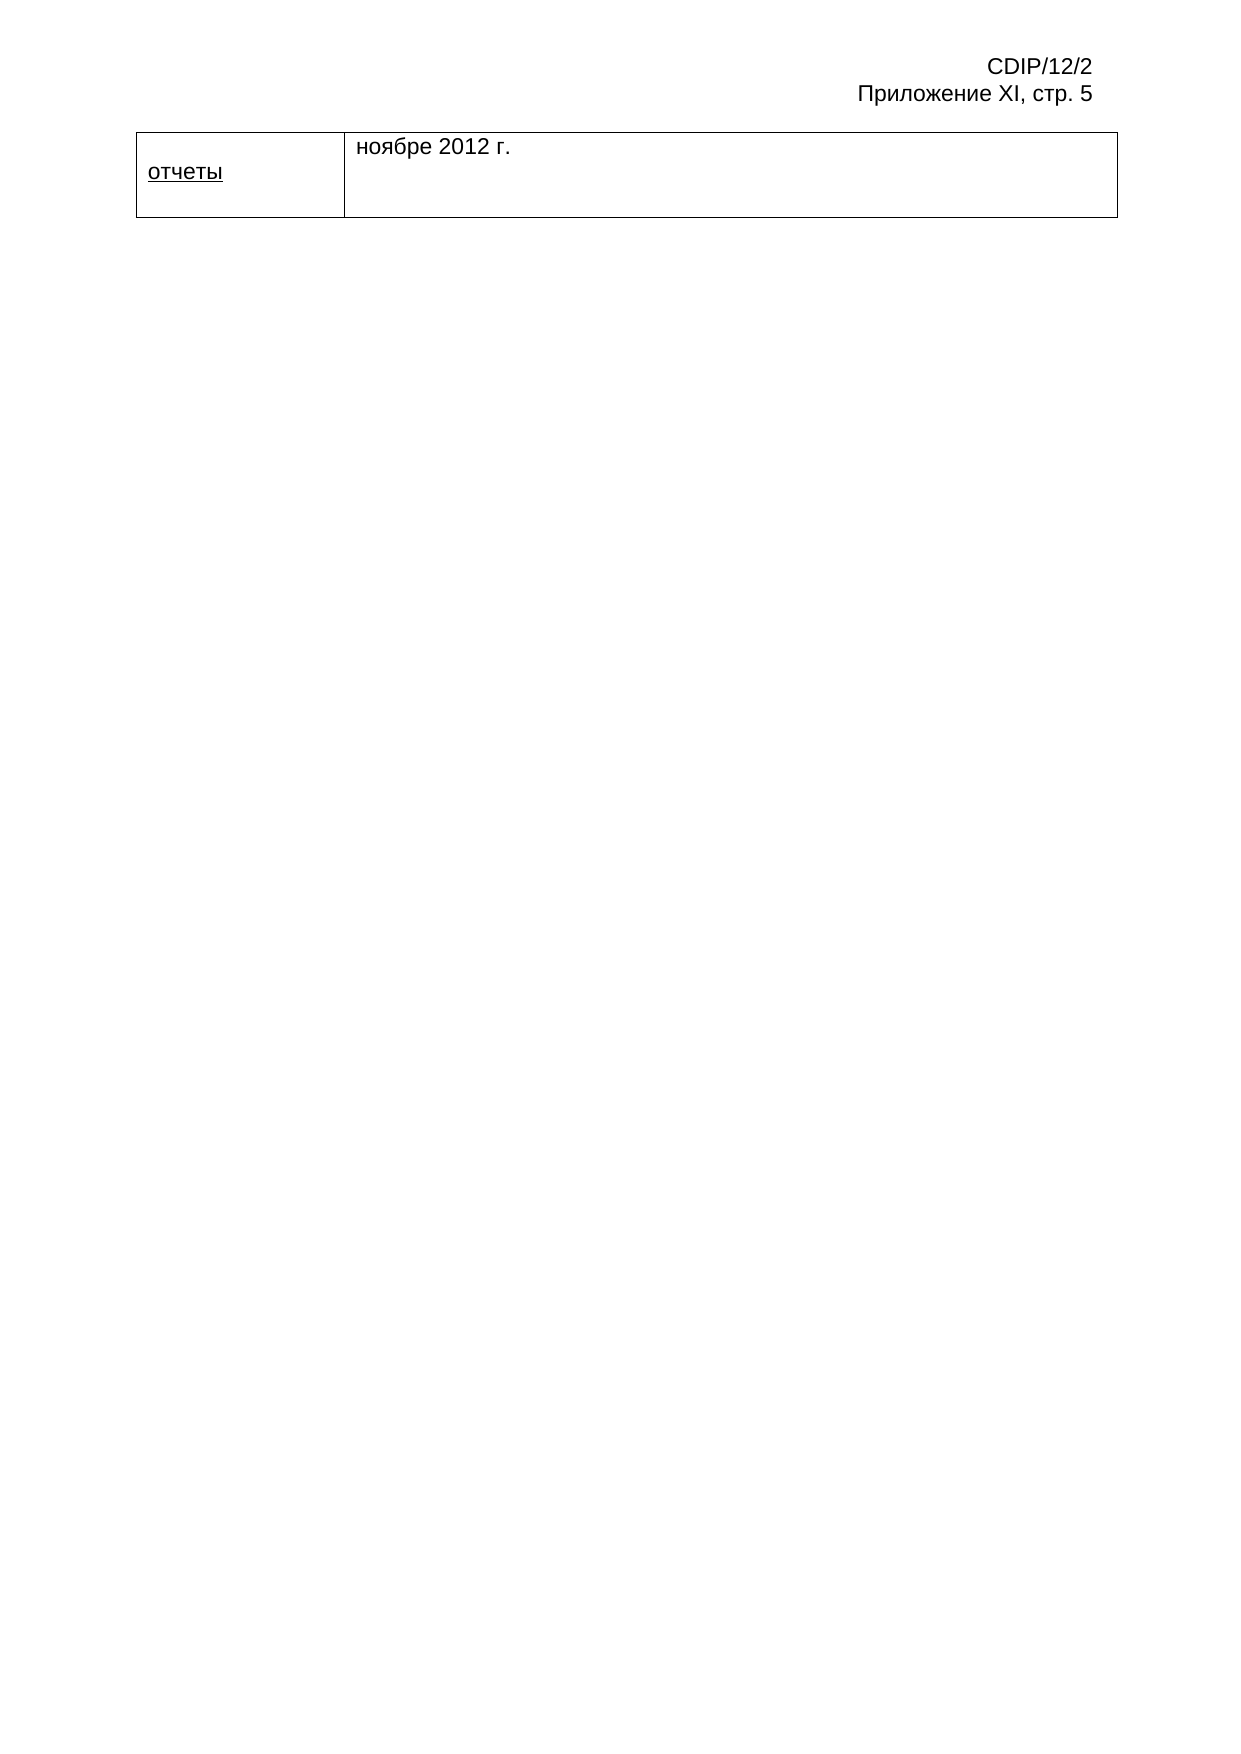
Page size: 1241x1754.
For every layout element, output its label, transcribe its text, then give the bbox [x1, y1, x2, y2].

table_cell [345, 133, 1117, 217]
table_cell Предыдущие отчеты [137, 133, 344, 217]
